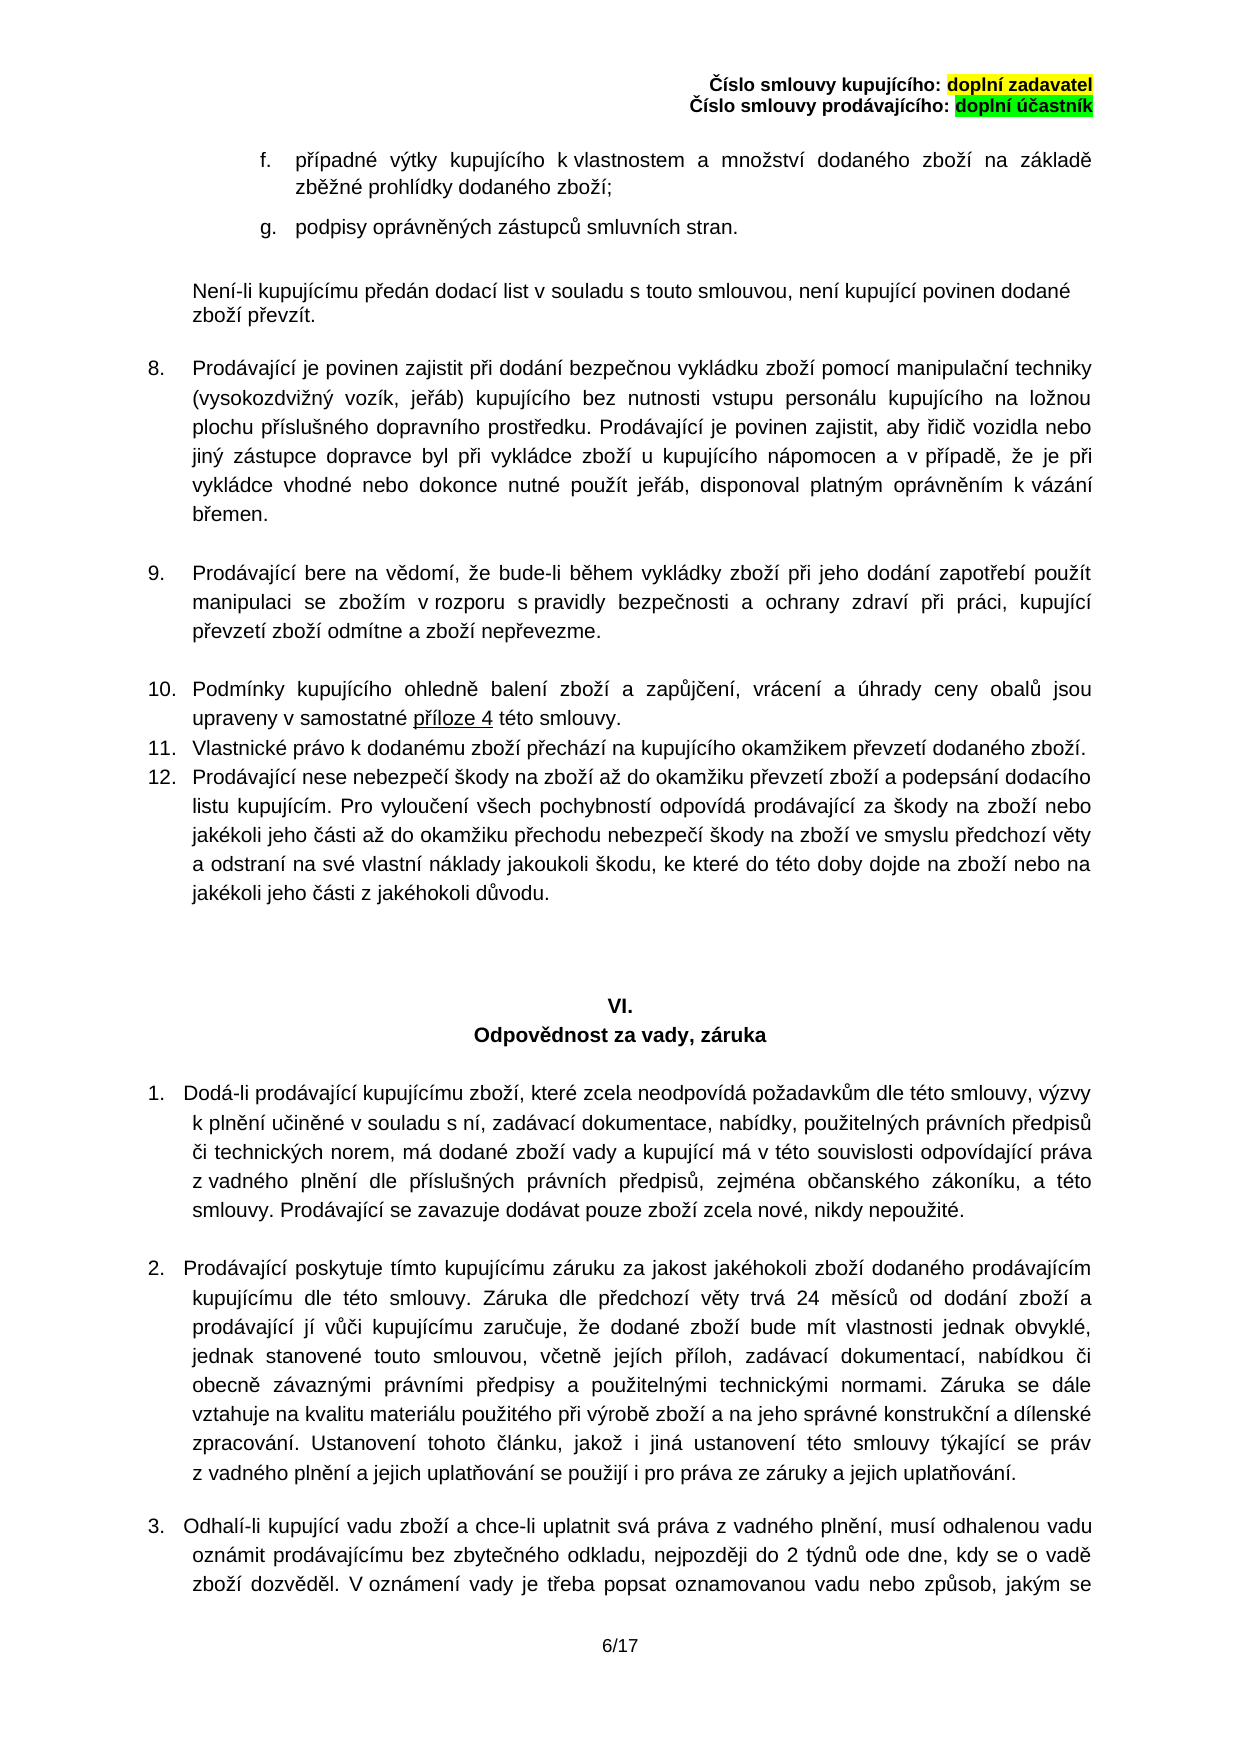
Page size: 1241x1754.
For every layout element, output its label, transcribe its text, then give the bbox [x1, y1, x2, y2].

list Prodávající je povinen zajistit při dodání bezpečnou vykládku zboží pomocí manipulační techniky (vysokozdvižný vozík, jeřáb) kupujícího bez nutnosti vstupu personálu kupujícího na ložnou plochu příslušného dopravního prostředku. Prodávající je povinen zajistit, aby řidič vozidla nebo jiný zástupce dopravce byl při vykládce zboží u kupujícího nápomocen a v případě, že je při vykládce vhodné nebo dokonce nutné použít jeřáb, disponoval platným oprávněním k vázání břemen. [148, 351, 1093, 526]
list Prodávající nese nebezpečí škody na zboží až do okamžiku převzetí zboží a podepsání dodacího listu kupujícím. Pro vyloučení všech pochybností odpovídá prodávající za škody na zboží nebo jakékoli jeho části až do okamžiku přechodu nebezpečí škody na zboží ve smyslu předchozí věty a odstraní na své vlastní náklady jakoukoli škodu, ke které do této doby dojde na zboží nebo na jakékoli jeho části z jakéhokoli důvodu. [148, 759, 1093, 905]
list Dodá-li prodávající kupujícímu zboží, které zcela neodpovídá požadavkům dle této smlouvy, výzvy k plnění učiněné v souladu s ní, zadávací dokumentace, nabídky, použitelných právních předpisů či technických norem, má dodané zboží vady a kupující má v této souvislosti odpovídající práva z vadného plnění dle příslušných právních předpisů, zejména občanského zákoníku, a této smlouvy. Prodávající se zavazuje dodávat pouze zboží zcela nové, nikdy nepoužité. [148, 1076, 1093, 1222]
text VI. [148, 988, 1093, 1018]
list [148, 1508, 1093, 1596]
list případné výtky kupujícího k vlastnostem a množství dodaného zboží na základě zběžné prohlídky dodaného zboží; [260, 148, 1093, 199]
text Odpovědnost za vady, záruka [148, 1018, 1093, 1047]
list Vlastnické právo k dodanému zboží přechází na kupujícího okamžikem převzetí dodaného zboží. [148, 730, 1093, 759]
list podpisy oprávněných zástupců smluvních stran. [260, 215, 1093, 239]
list Podmínky kupujícího ohledně balení zboží a zapůjčení, vrácení a úhrady ceny obalů jsou upraveny v samostatné příloze 4 této smlouvy. [148, 672, 1093, 730]
list Prodávající bere na vědomí, že bude-li během vykládky zboží při jeho dodání zapotřebí použít manipulaci se zbožím v rozporu s pravidly bezpečnosti a ochrany zdraví při práci, kupující převzetí zboží odmítne a zboží nepřevezme. [148, 555, 1093, 643]
list Prodávající poskytuje tímto kupujícímu záruku za jakost jakéhokoli zboží dodaného prodávajícím kupujícímu dle této smlouvy. Záruka dle předchozí věty trvá 24 měsíců od dodání zboží a prodávající jí vůči kupujícímu zaručuje, že dodané zboží bude mít vlastnosti jednak obvyklé, jednak stanovené touto smlouvou, včetně jejích příloh, zadávací dokumentací, nabídkou či obecně závaznými právními předpisy a použitelnými technickými normami. Záruka se dále vztahuje na kvalitu materiálu použitého při výrobě zboží a na jeho správné konstrukční a dílenské zpracování. Ustanovení tohoto článku, jakož i jiná ustanovení této smlouvy týkající se práv z vadného plnění a jejich uplatňování se použijí i pro práva ze záruky a jejich uplatňování. [148, 1251, 1093, 1484]
list Není-li kupujícímu předán dodací list v souladu s touto smlouvou, není kupující povinen dodané zboží převzít. [192, 279, 1093, 327]
